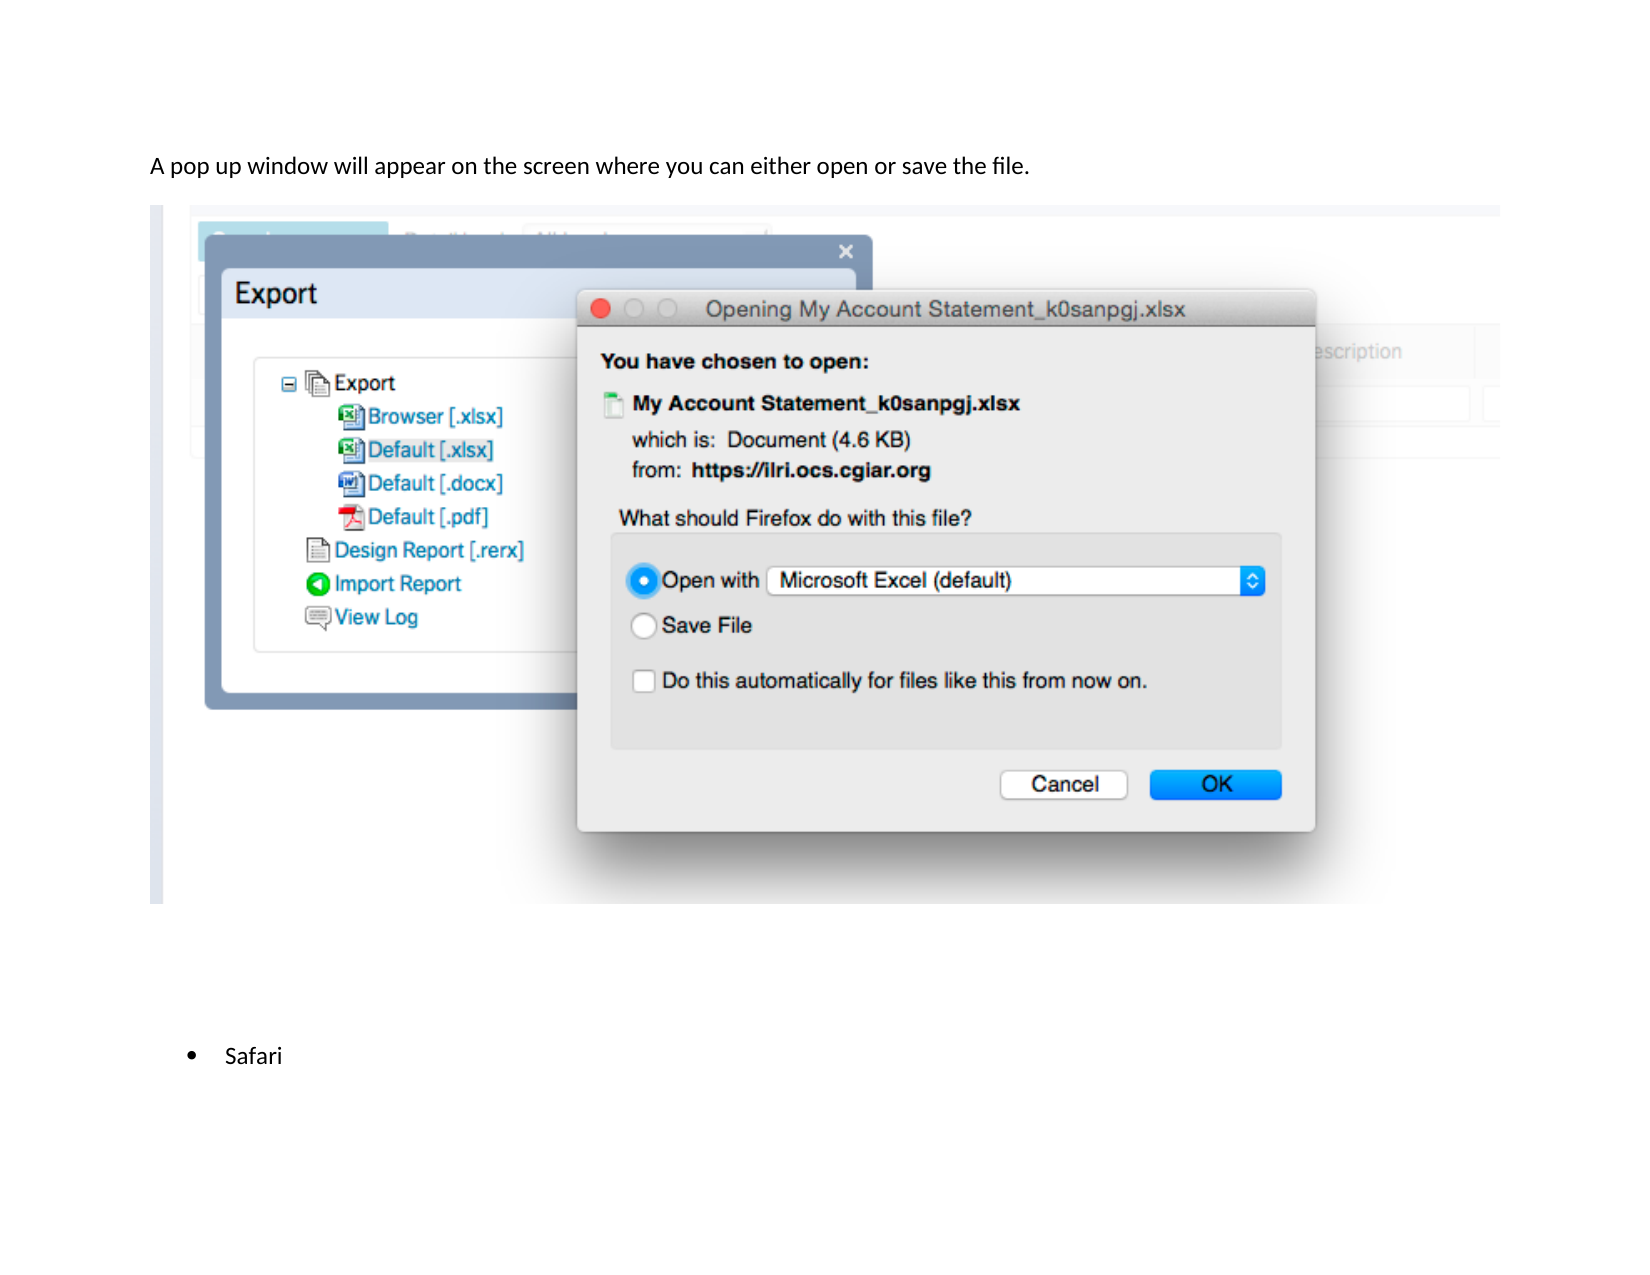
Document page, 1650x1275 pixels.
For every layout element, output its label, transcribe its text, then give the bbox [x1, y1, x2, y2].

picture [150, 205, 1500, 904]
text A pop up window will appear on the screen where you can either open or save the file. [150, 150, 1500, 181]
list Safari [187, 1040, 1500, 1071]
